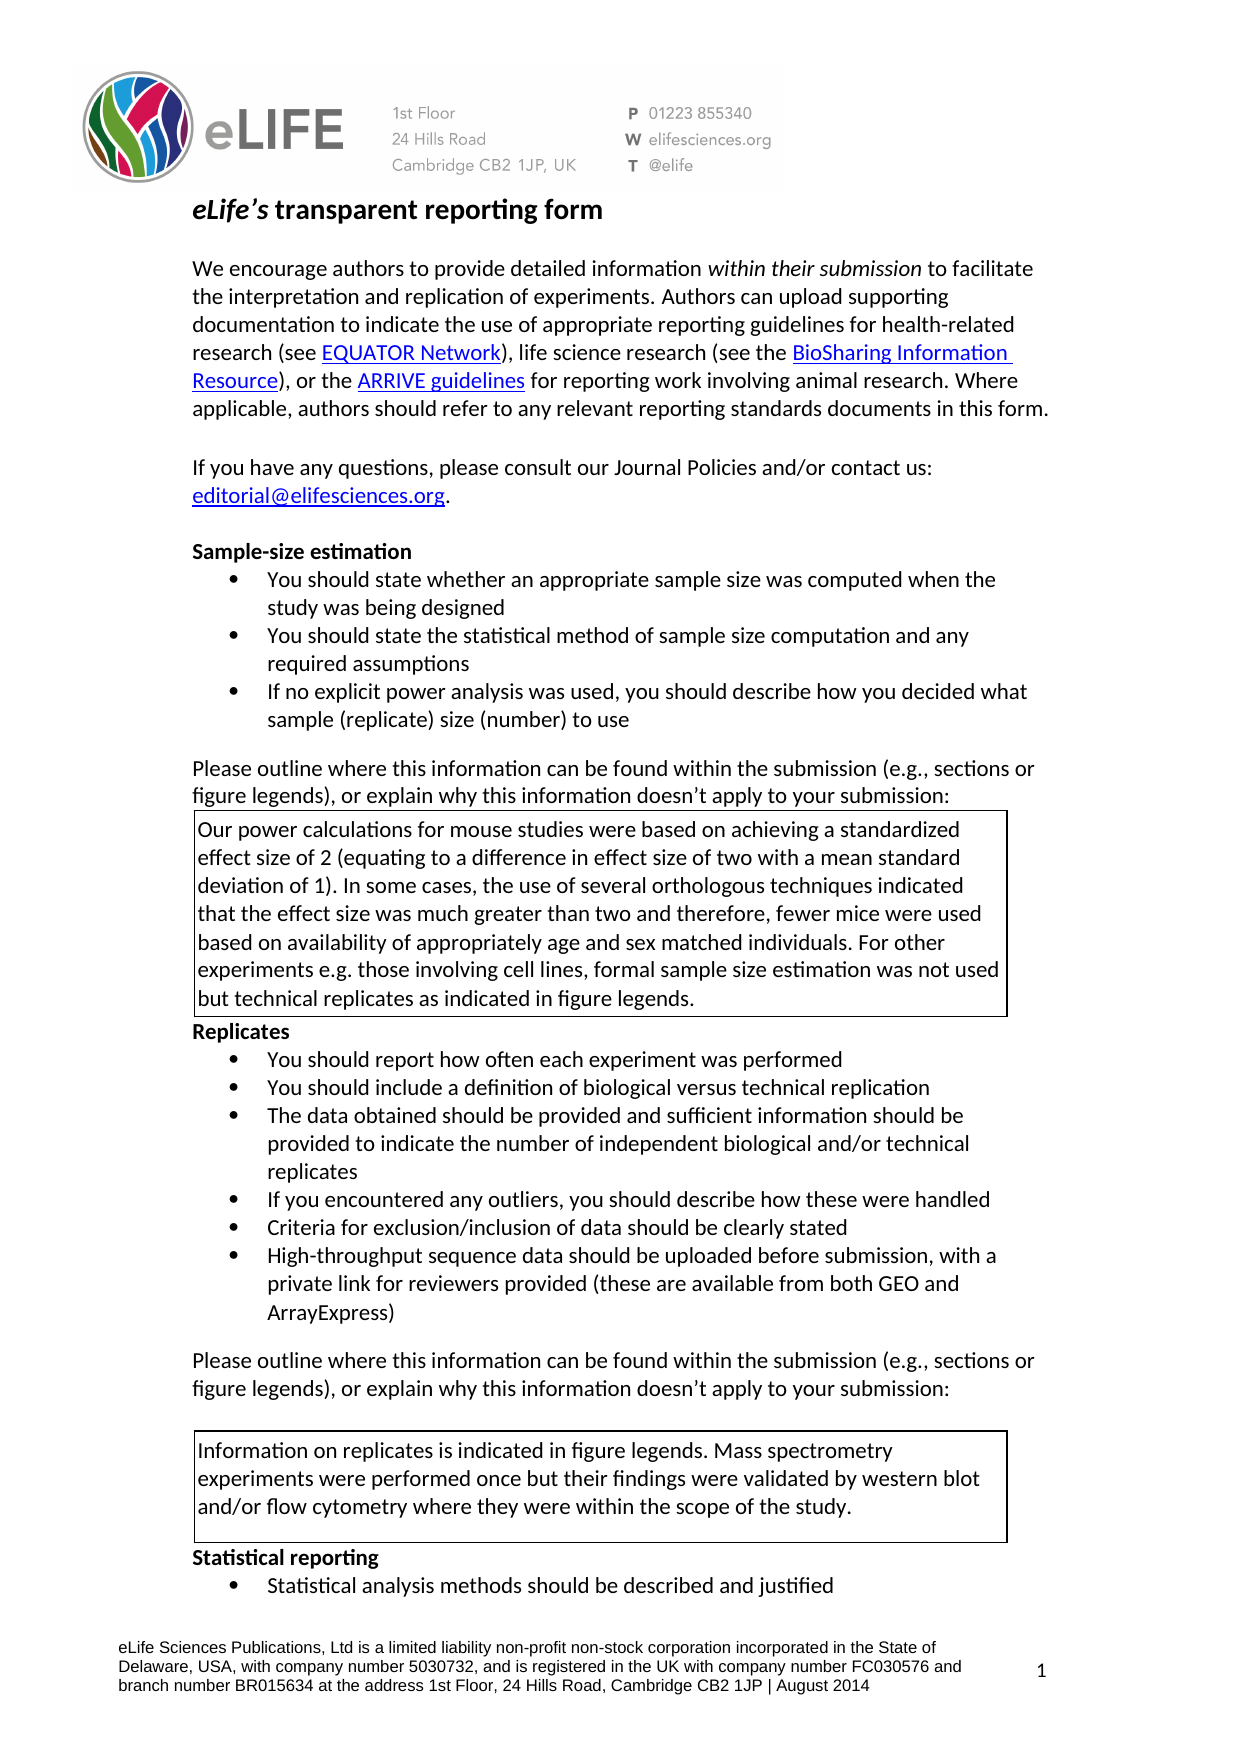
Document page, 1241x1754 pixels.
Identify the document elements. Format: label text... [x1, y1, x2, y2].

text We encourage authors to provide detailed information within their submission to facilitate the interpretation and replication of experiments. Authors can upload supporting documentation to indicate the use of appropriate reporting guidelines for health-related research (see EQUATOR Network), life science research (see the BioSharing Information Resource), or the ARRIVE guidelines for reporting work involving animal research. Where applicable, authors should refer to any relevant reporting standards documents in this form. [192, 254, 1053, 423]
list The data obtained should be provided and sufficient information should be provided to indicate the number of independent biological and/or technical replicates [229, 1101, 1053, 1186]
text Sample-size estimation [192, 537, 1053, 565]
list Statistical analysis methods should be described and justified [229, 1571, 1053, 1599]
list Criteria for exclusion/inclusion of data should be clearly stated [229, 1213, 1053, 1242]
list If no explicit power analysis was used, you should describe how you decided what sample (replicate) size (number) to use [229, 677, 1053, 733]
list You should report how often each experiment was performed [229, 1045, 1053, 1073]
text Our power calculations for mouse studies were based on achieving a standardized effect size of 2 (equating to a difference in effect size of two with a mean standard deviation of 1). In some cases, the use of several orthologous techniques indicated that the effect size was much greater than two and therefore, fewer mice were used based on availability of appropriately age and sex matched individuals. For other experiments e.g. those involving cell lines, formal sample size estimation was not used but technical replicates as indicated in figure legends. [195, 813, 1006, 1014]
list You should state whether an appropriate sample size was computed when the study was being designed [229, 565, 1053, 621]
list You should state the statistical method of sample size computation and any required assumptions [229, 621, 1053, 677]
text eLife’s transparent reporting form [192, 191, 1053, 226]
list If you encountered any outliers, you should describe how these were handled [229, 1186, 1053, 1213]
list You should include a definition of biological versus technical replication [229, 1073, 1053, 1101]
list High-throughput sequence data should be uploaded before submission, with a private link for reviewers provided (these are available from both GEO and ArrayExpress) [229, 1242, 1053, 1326]
text Information on replicates is indicated in figure legends. Mass spectrometry experiments were performed once but their findings were validated by western blot and/or flow cytometry where they were within the scope of the study. [195, 1434, 1006, 1522]
text Statistical reporting [192, 1430, 1053, 1571]
text If you have any questions, please consult our Journal Policies and/or contact us: editorial@elifesciences.org. [192, 453, 1053, 509]
picture [73, 59, 784, 191]
text Replicates [192, 838, 1053, 1045]
